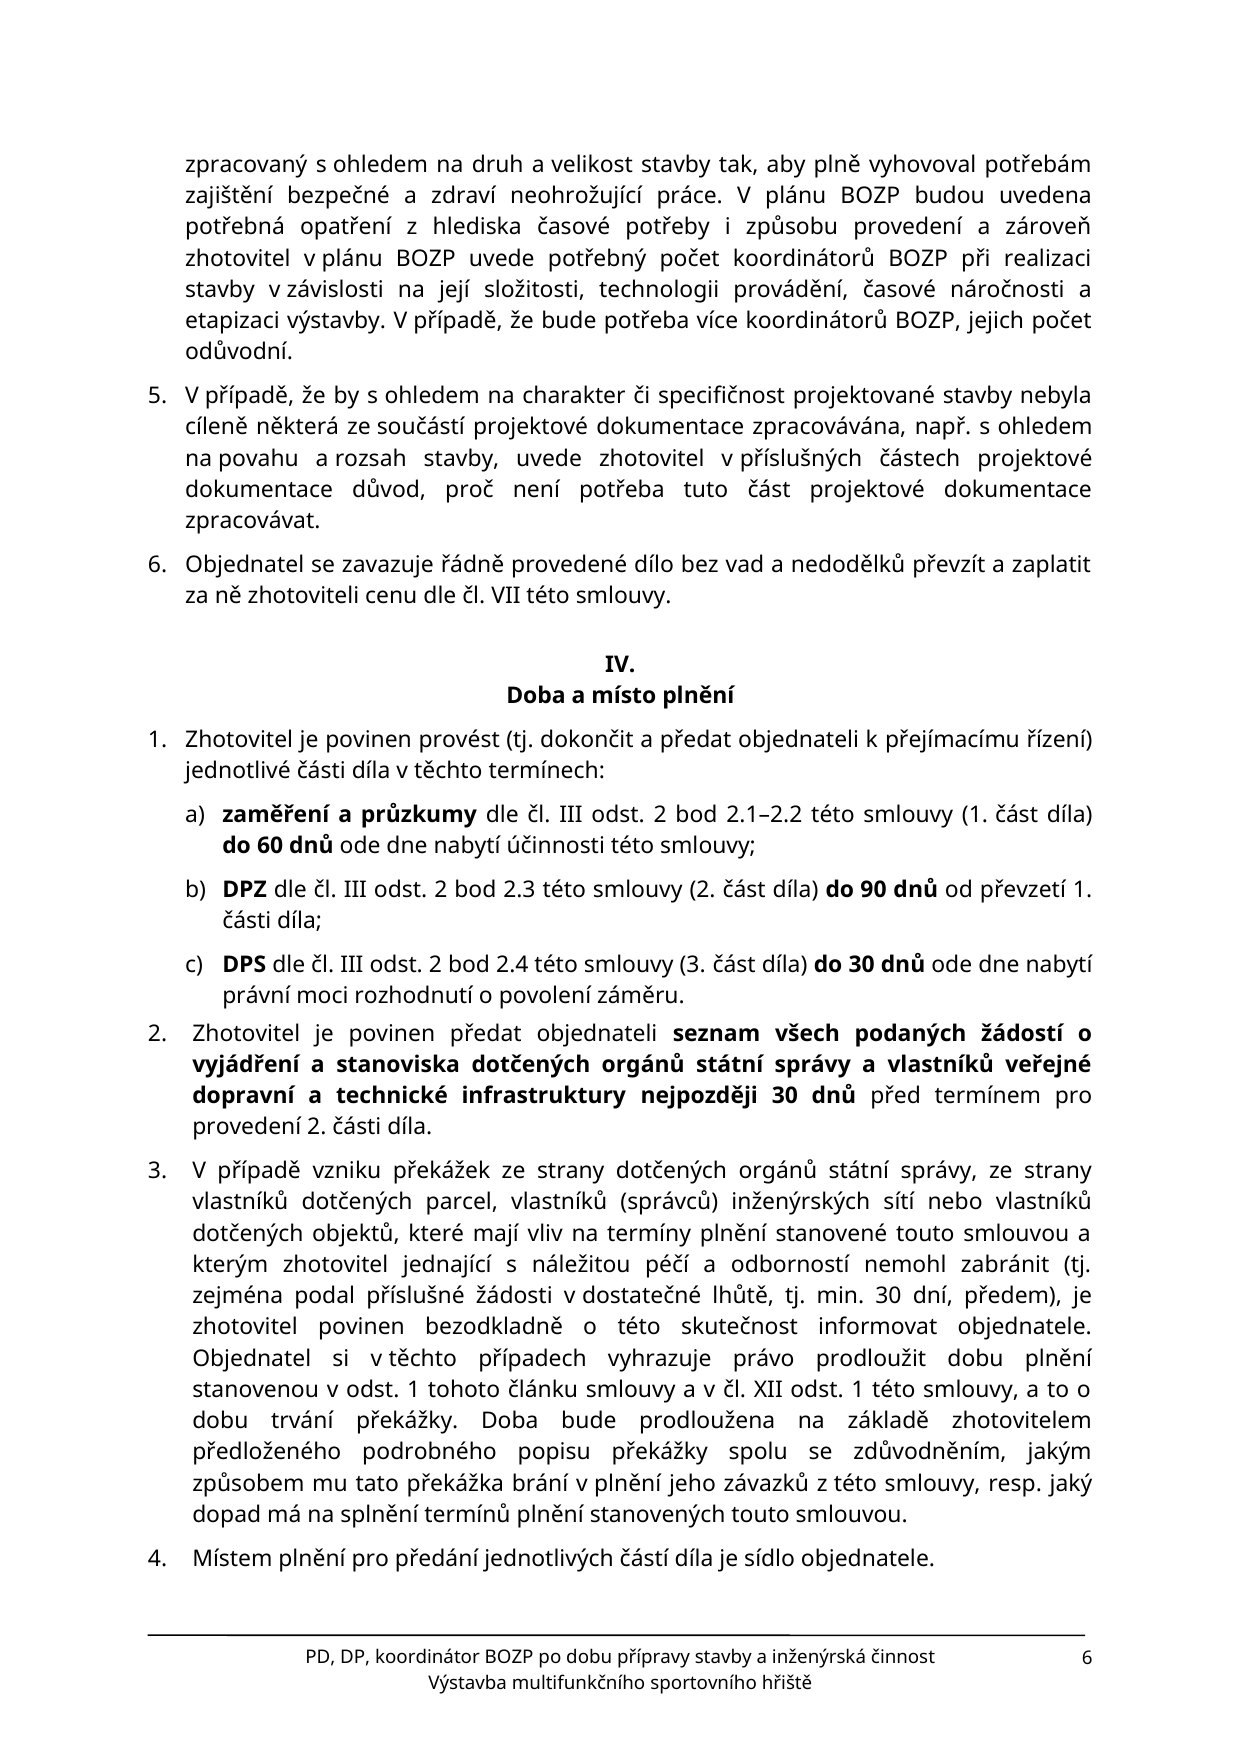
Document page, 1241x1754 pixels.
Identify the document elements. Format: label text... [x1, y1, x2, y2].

list DPS dle čl. III odst. 2 bod 2.4 této smlouvy (3. část díla) do 30 dnů ode dne nabytí právní moci rozhodnutí o povolení záměru. [185, 948, 1092, 1010]
list V případě vzniku překážek ze strany dotčených orgánů státní správy, ze strany vlastníků dotčených parcel, vlastníků (správců) inženýrských sítí nebo vlastníků dotčených objektů, které mají vliv na termíny plnění stanovené touto smlouvou a kterým zhotovitel jednající s náležitou péčí a odborností nemohl zabránit (tj. zejména podal příslušné žádosti v dostatečné lhůtě, tj. min. 30 dní, předem), je zhotovitel povinen bezodkladně o této skutečnost informovat objednatele. Objednatel si v těchto případech vyhrazuje právo prodloužit dobu plnění stanovenou v odst. 1 tohoto článku smlouvy a v čl. XII odst. 1 této smlouvy, a to o dobu trvání překážky. Doba bude prodloužena na základě zhotovitelem předloženého podrobného popisu překážky spolu se zdůvodněním, jakým způsobem mu tato překážka brání v plnění jeho závazků z této smlouvy, resp. jaký dopad má na splnění termínů plnění stanovených touto smlouvou. [148, 1154, 1092, 1529]
list Zhotovitel je povinen předat objednateli seznam všech podaných žádostí o vyjádření a stanoviska dotčených orgánů státní správy a vlastníků veřejné dopravní a technické infrastruktury nejpozději 30 dnů před termínem pro provedení 2. části díla. [148, 1016, 1092, 1141]
list V případě, že by s ohledem na charakter či specifičnost projektované stavby nebyla cíleně některá ze součástí projektové dokumentace zpracovávána, např. s ohledem na povahu a rozsah stavby, uvede zhotovitel v příslušných částech projektové dokumentace důvod, proč není potřeba tuto část projektové dokumentace zpracovávat. [148, 379, 1092, 535]
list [148, 148, 1092, 366]
text IV. Doba a místo plnění [148, 648, 1092, 710]
list zaměření a průzkumy dle čl. III odst. 2 bod 2.1–2.2 této smlouvy (1. část díla) do 60 dnů ode dne nabytí účinnosti této smlouvy; [185, 798, 1092, 860]
list Místem plnění pro předání jednotlivých částí díla je sídlo objednatele. [148, 1541, 1092, 1573]
list Objednatel se zavazuje řádně provedené dílo bez vad a nedodělků převzít a zaplatit za ně zhotoviteli cenu dle čl. VII této smlouvy. [148, 548, 1092, 610]
list DPZ dle čl. III odst. 2 bod 2.3 této smlouvy (2. část díla) do 90 dnů od převzetí 1. části díla; [185, 873, 1092, 935]
list Zhotovitel je povinen provést (tj. dokončit a předat objednateli k přejímacímu řízení) jednotlivé části díla v těchto termínech: [148, 723, 1092, 785]
